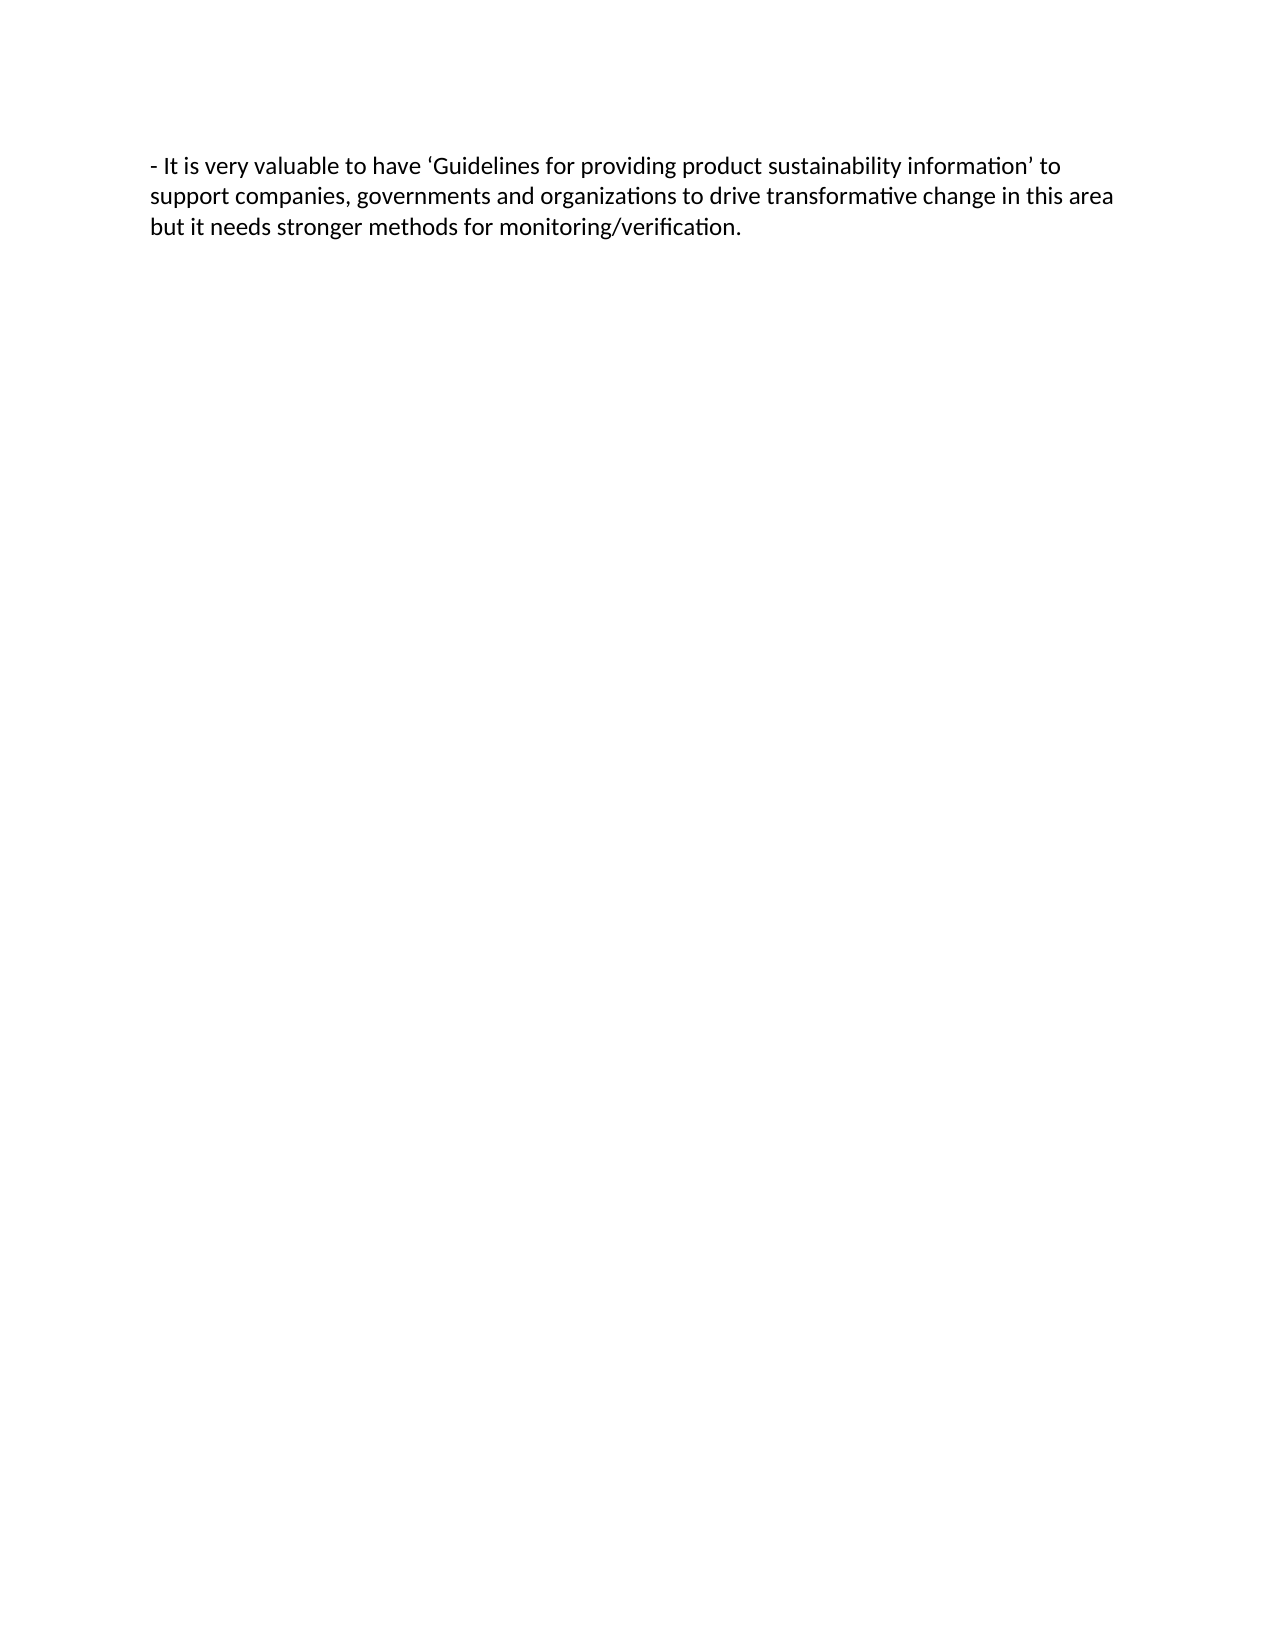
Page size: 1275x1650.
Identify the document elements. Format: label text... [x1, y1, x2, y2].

text - It is very valuable to have ‘Guidelines for providing product sustainability information’ to support companies, governments and organizations to drive transformative change in this area but it needs stronger methods for monitoring/verification. [150, 150, 1125, 242]
